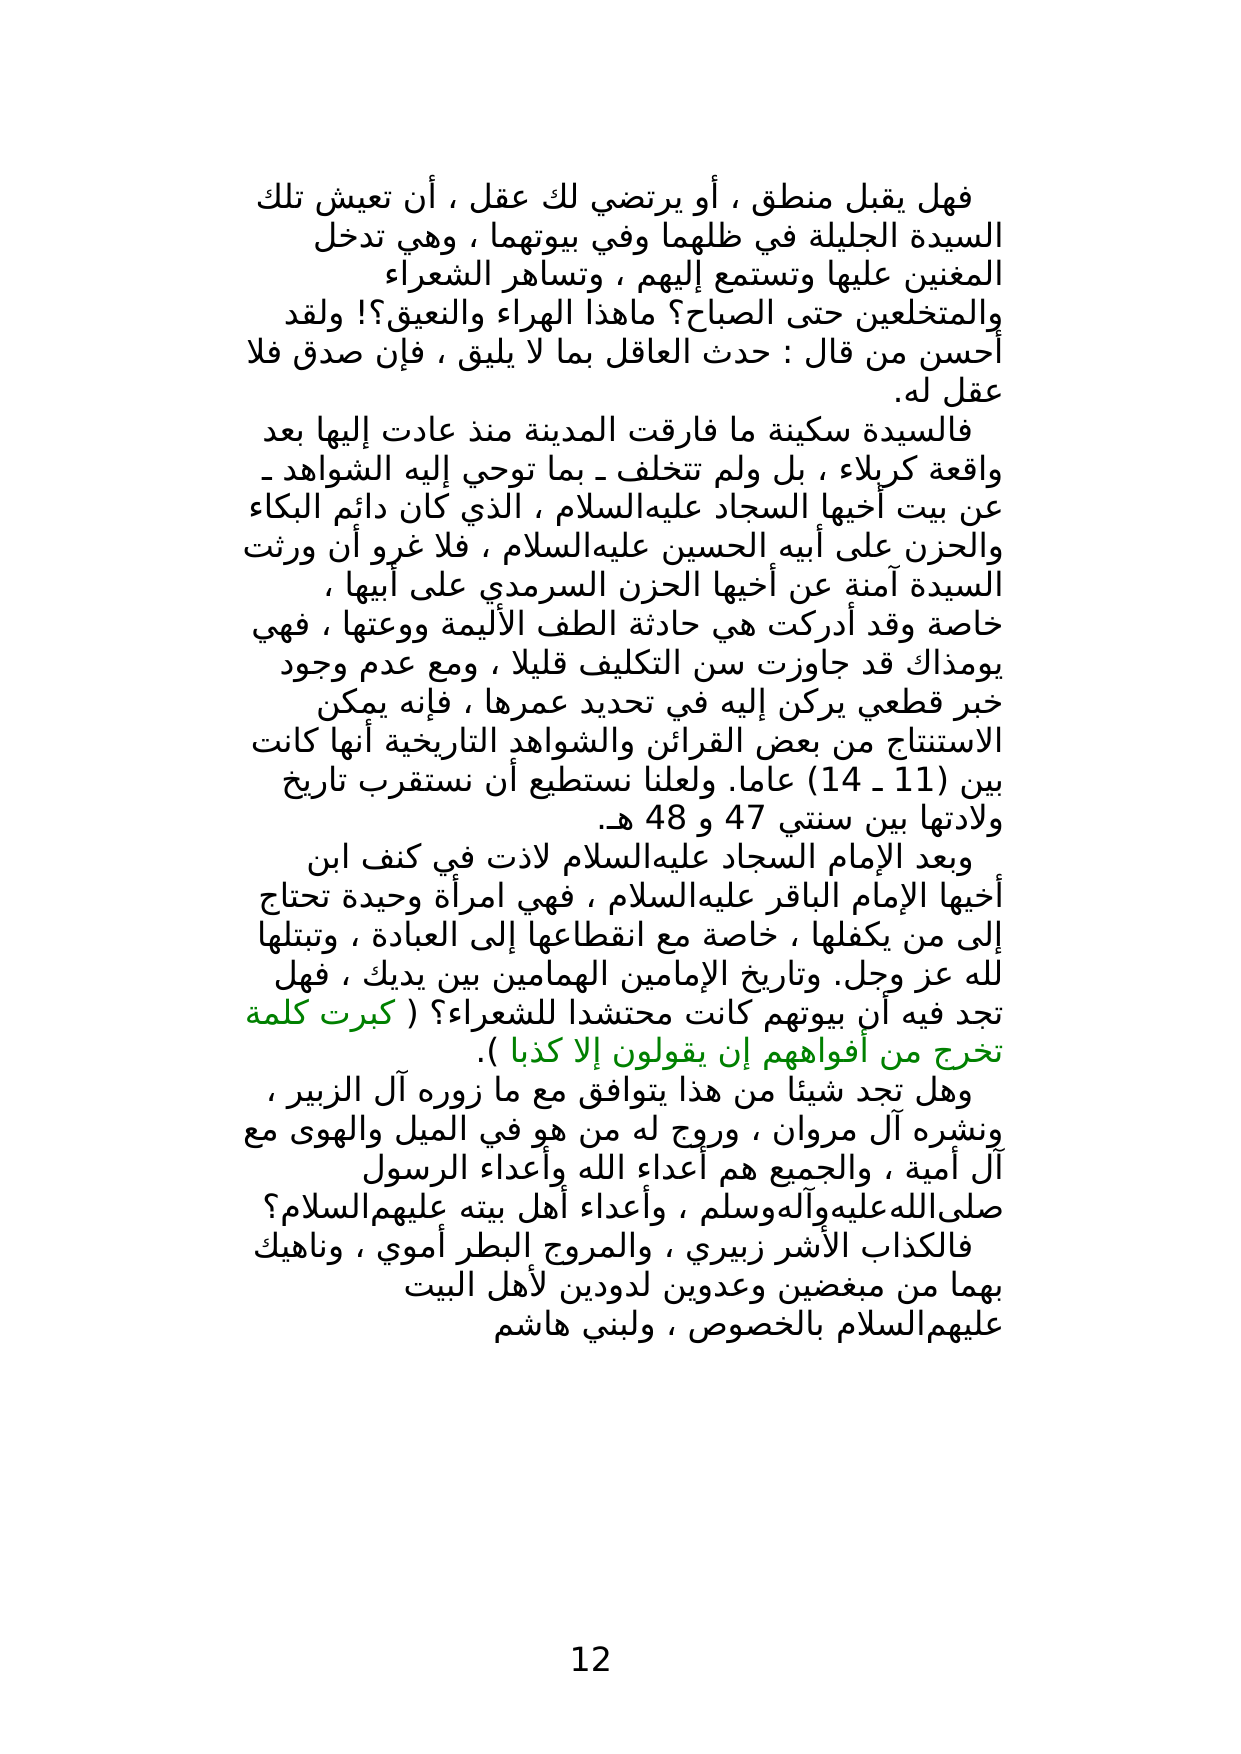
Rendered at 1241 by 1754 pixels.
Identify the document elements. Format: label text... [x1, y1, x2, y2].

text وبعد الإمام السجاد عليه‌السلام لاذت في كنف ابن أخيها الإمام الباقر عليه‌السلام ، فهي امرأة وحيدة تحتاج إلى من يكفلها ، خاصة مع انقطاعها إلى العبادة ، وتبتلها لله عز وجل. وتاريخ الإمامين الهمامين بين يديك ، فهل تجد فيه أن بيوتهم كانت محتشدا للشعراء؟ ( كبرت كلمة تخرج من أفواههم إن يقولون إلا كذبا ). [236, 838, 1004, 1071]
text فالكذاب الأشر زبيري ، والمروج البطر أموي ، وناهيك بهما من مبغضين وعدوين لدودين لأهل البيت عليهم‌السلام بالخصوص ، ولبني هاشم [236, 1226, 1004, 1343]
text فهل يقبل منطق ، أو يرتضي لك عقل ، أن تعيش تلك السيدة الجليلة في ظلهما وفي بيوتهما ، وهي تدخل المغنين عليها وتستمع إليهم ، وتساهر الشعراء والمتخلعين حتى الصباح؟ ماهذا الهراء والنعيق؟! ولقد أحسن من قال : حدث العاقل بما لا يليق ، فإن صدق فلا عقل له. [236, 177, 1004, 410]
text فالسيدة سكينة ما فارقت المدينة منذ عادت إليها بعد واقعة كربلاء ، بل ولم تتخلف ـ بما توحي إليه الشواهد ـ عن بيت أخيها السجاد عليه‌السلام ، الذي كان دائم البكاء والحزن على أبيه الحسين عليه‌السلام ، فلا غرو أن ورثت السيدة آمنة عن أخيها الحزن السرمدي على أبيها ، خاصة وقد أدركت هي حادثة الطف الأليمة ووعتها ، فهي يومذاك قد جاوزت سن التكليف قليلا ، ومع عدم وجود خبر قطعي يركن إليه في تحديد عمرها ، فإنه يمكن الاستنتاج من بعض القرائن والشواهد التاريخية أنها كانت بين (11 ـ 14) عاما. ولعلنا نستطيع أن نستقرب تاريخ ولادتها بين سنتي 47 و 48 هـ. [236, 410, 1004, 838]
text وهل تجد شيئا من هذا يتوافق مع ما زوره آل الزبير ، ونشره آل مروان ، وروج له من هو في الميل والهوى مع آل أمية ، والجميع هم أعداء الله وأعداء الرسول صلى‌الله‌عليه‌وآله‌وسلم ، وأعداء أهل بيته عليهم‌السلام؟ [236, 1071, 1004, 1226]
